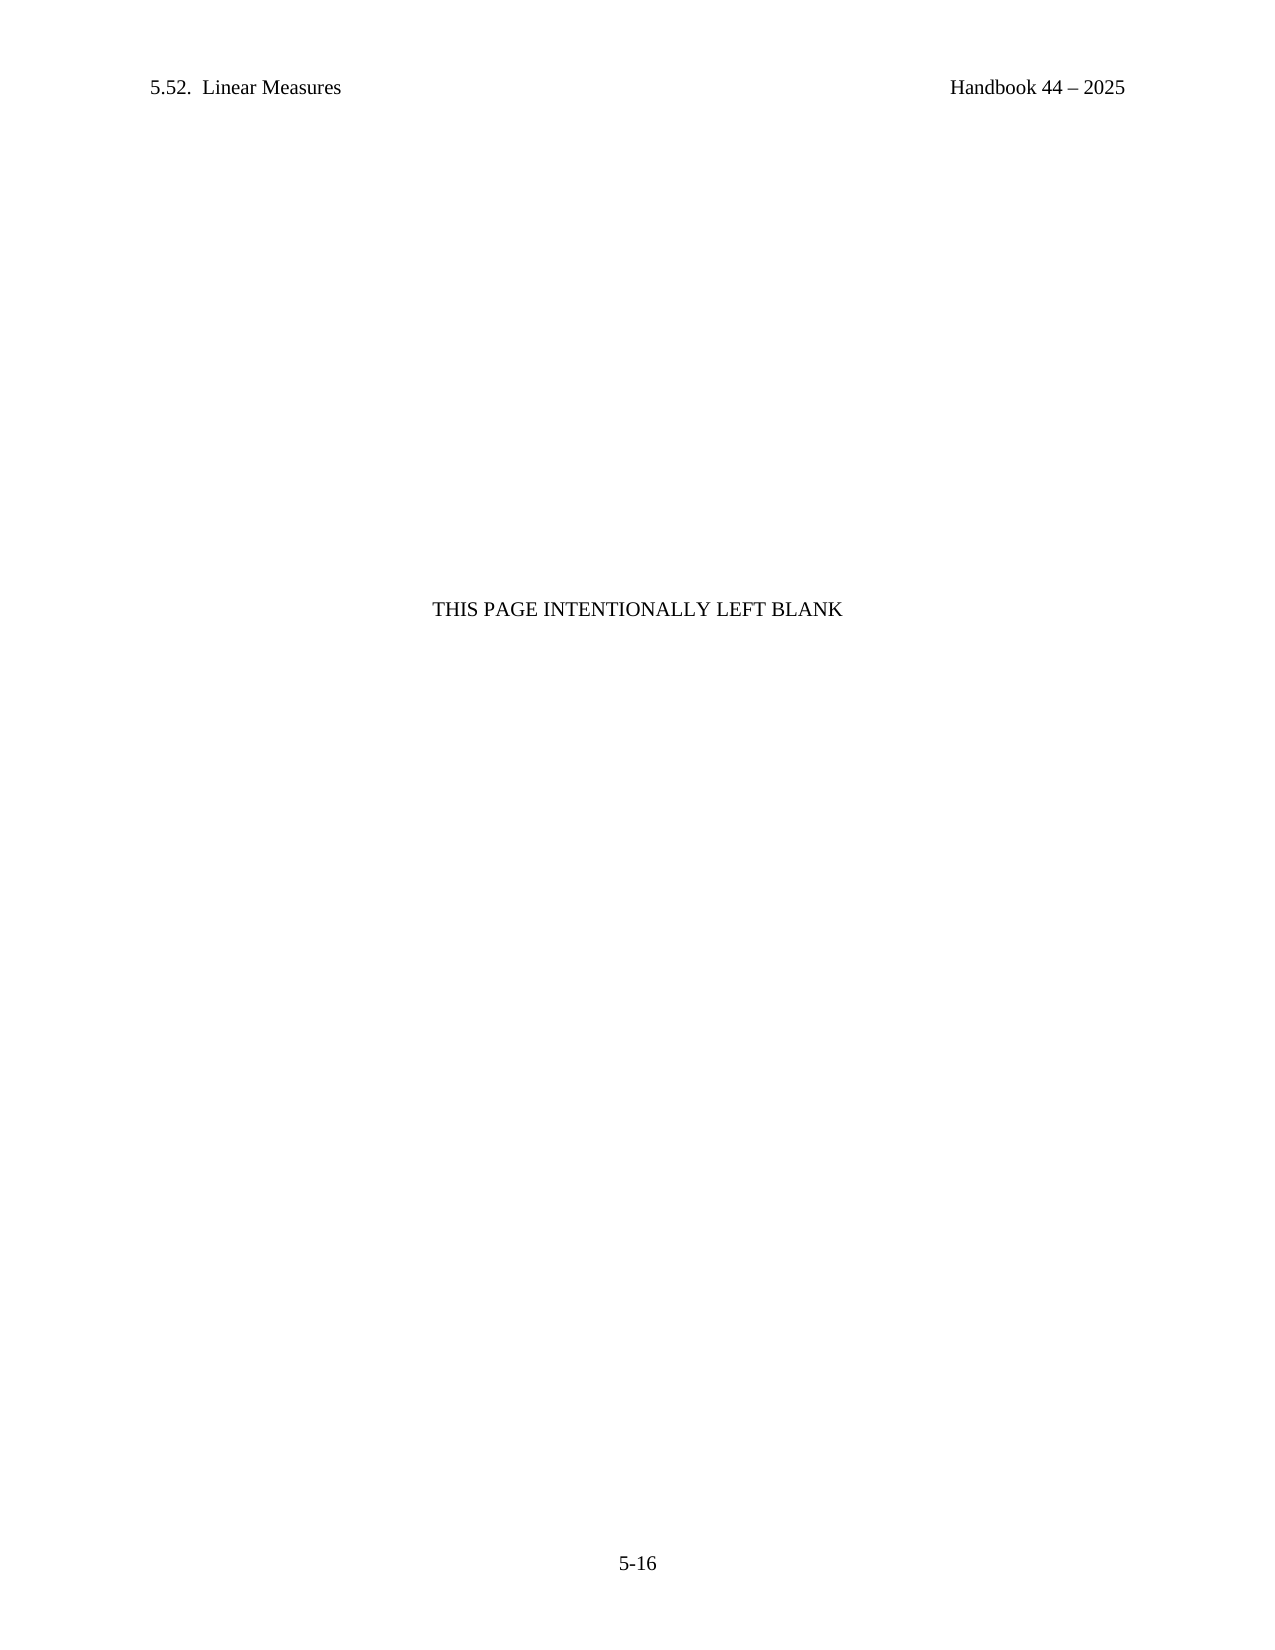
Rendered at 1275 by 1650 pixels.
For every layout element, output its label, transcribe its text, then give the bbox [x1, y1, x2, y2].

text THIS PAGE INTENTIONALLY LEFT BLANK [150, 597, 1125, 621]
